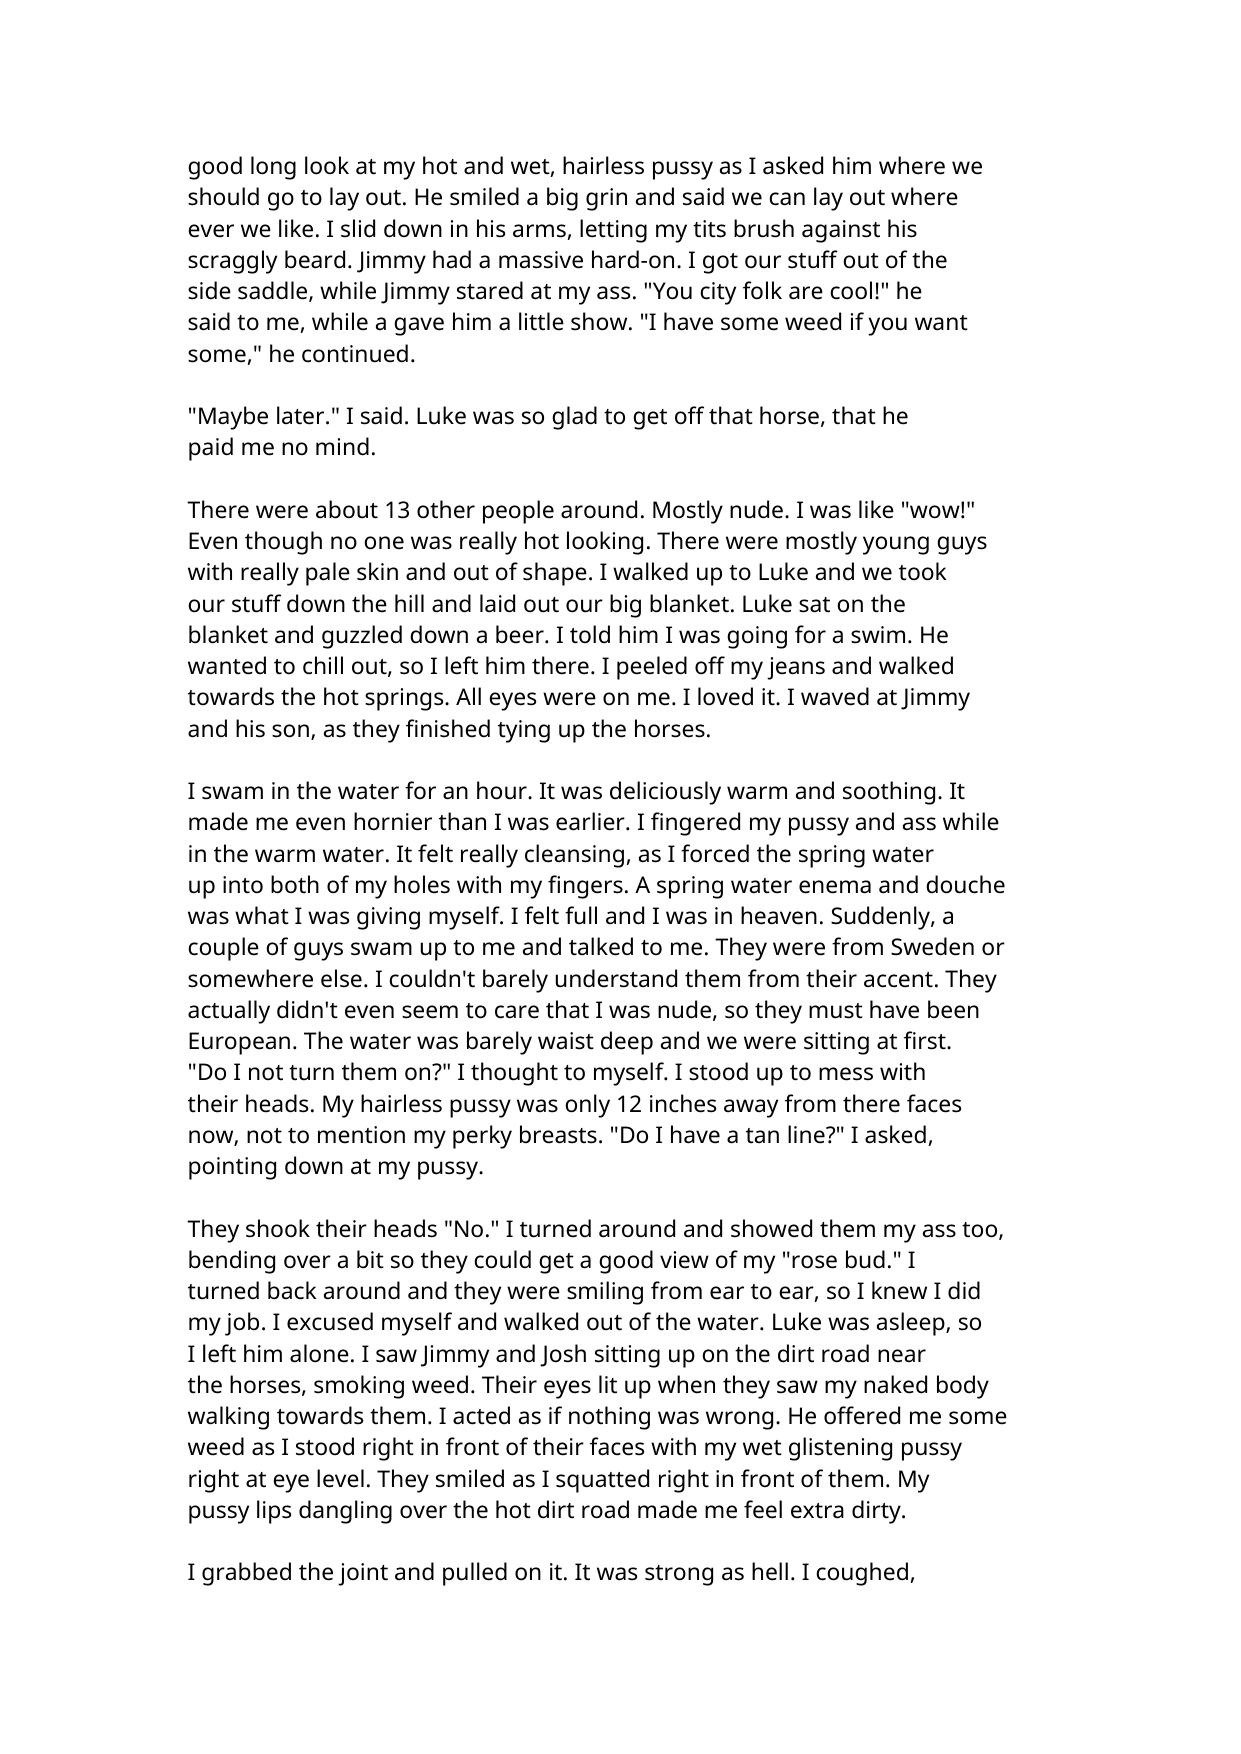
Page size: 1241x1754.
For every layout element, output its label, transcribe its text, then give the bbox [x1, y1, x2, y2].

text our stuff down the hill and laid out our big blanket. Luke sat on the [187, 587, 1053, 619]
text paid me no mind. [187, 431, 1053, 462]
text There were about 13 other people around. Mostly nude. I was like "wow!" [187, 494, 1053, 525]
text I grabbed the joint and pulled on it. It was strong as hell. I coughed, [187, 1556, 1053, 1587]
text wanted to chill out, so I left him there. I peeled off my jeans and walked [187, 650, 1053, 681]
text towards the hot springs. All eyes were on me. I loved it. I waved at Jimmy [187, 681, 1053, 712]
text now, not to mention my perky breasts. "Do I have a tan line?" I asked, [187, 1119, 1053, 1150]
text with really pale skin and out of shape. I walked up to Luke and we took [187, 556, 1053, 587]
text blanket and guzzled down a beer. I told him I was going for a swim. He [187, 619, 1053, 650]
text should go to lay out. He smiled a big grin and said we can lay out where [187, 181, 1053, 212]
text They shook their heads "No." I turned around and showed them my ass too, [187, 1212, 1053, 1244]
text in the warm water. It felt really cleansing, as I forced the spring water [187, 837, 1053, 869]
text "Do I not turn them on?" I thought to myself. I stood up to mess with [187, 1056, 1053, 1087]
text made me even hornier than I was earlier. I fingered my pussy and ass while [187, 806, 1053, 837]
text turned back around and they were smiling from ear to ear, so I knew I did [187, 1275, 1053, 1306]
text Even though no one was really hot looking. There were mostly young guys [187, 525, 1053, 556]
text side saddle, while Jimmy stared at my ass. "You city folk are cool!" he [187, 275, 1053, 306]
text I left him alone. I saw Jimmy and Josh sitting up on the dirt road near [187, 1337, 1053, 1369]
text their heads. My hairless pussy was only 12 inches away from there faces [187, 1087, 1053, 1119]
text "Maybe later." I said. Luke was so glad to get off that horse, that he [187, 400, 1053, 431]
text somewhere else. I couldn't barely understand them from their accent. They [187, 962, 1053, 994]
text actually didn't even seem to care that I was nude, so they must have been [187, 994, 1053, 1025]
text walking towards them. I acted as if nothing was wrong. He offered me some [187, 1400, 1053, 1431]
text scraggly beard. Jimmy had a massive hard-on. I got our stuff out of the [187, 244, 1053, 275]
text said to me, while a gave him a little show. "I have some weed if you want [187, 306, 1053, 337]
text good long look at my hot and wet, hairless pussy as I asked him where we [187, 150, 1053, 181]
text European. The water was barely waist deep and we were sitting at first. [187, 1025, 1053, 1056]
text bending over a bit so they could get a good view of my "rose bud." I [187, 1244, 1053, 1275]
text some," he continued. [187, 337, 1053, 369]
text pointing down at my pussy. [187, 1150, 1053, 1181]
text pussy lips dangling over the hot dirt road made me feel extra dirty. [187, 1494, 1053, 1525]
text couple of guys swam up to me and talked to me. They were from Sweden or [187, 931, 1053, 962]
text my job. I excused myself and walked out of the water. Luke was asleep, so [187, 1306, 1053, 1337]
text was what I was giving myself. I felt full and I was in heaven. Suddenly, a [187, 900, 1053, 931]
text right at eye level. They smiled as I squatted right in front of them. My [187, 1462, 1053, 1494]
text ever we like. I slid down in his arms, letting my tits brush against his [187, 212, 1053, 244]
text the horses, smoking weed. Their eyes lit up when they saw my naked body [187, 1369, 1053, 1400]
text and his son, as they finished tying up the horses. [187, 712, 1053, 744]
text up into both of my holes with my fingers. A spring water enema and douche [187, 869, 1053, 900]
text weed as I stood right in front of their faces with my wet glistening pussy [187, 1431, 1053, 1462]
text I swam in the water for an hour. It was deliciously warm and soothing. It [187, 775, 1053, 806]
